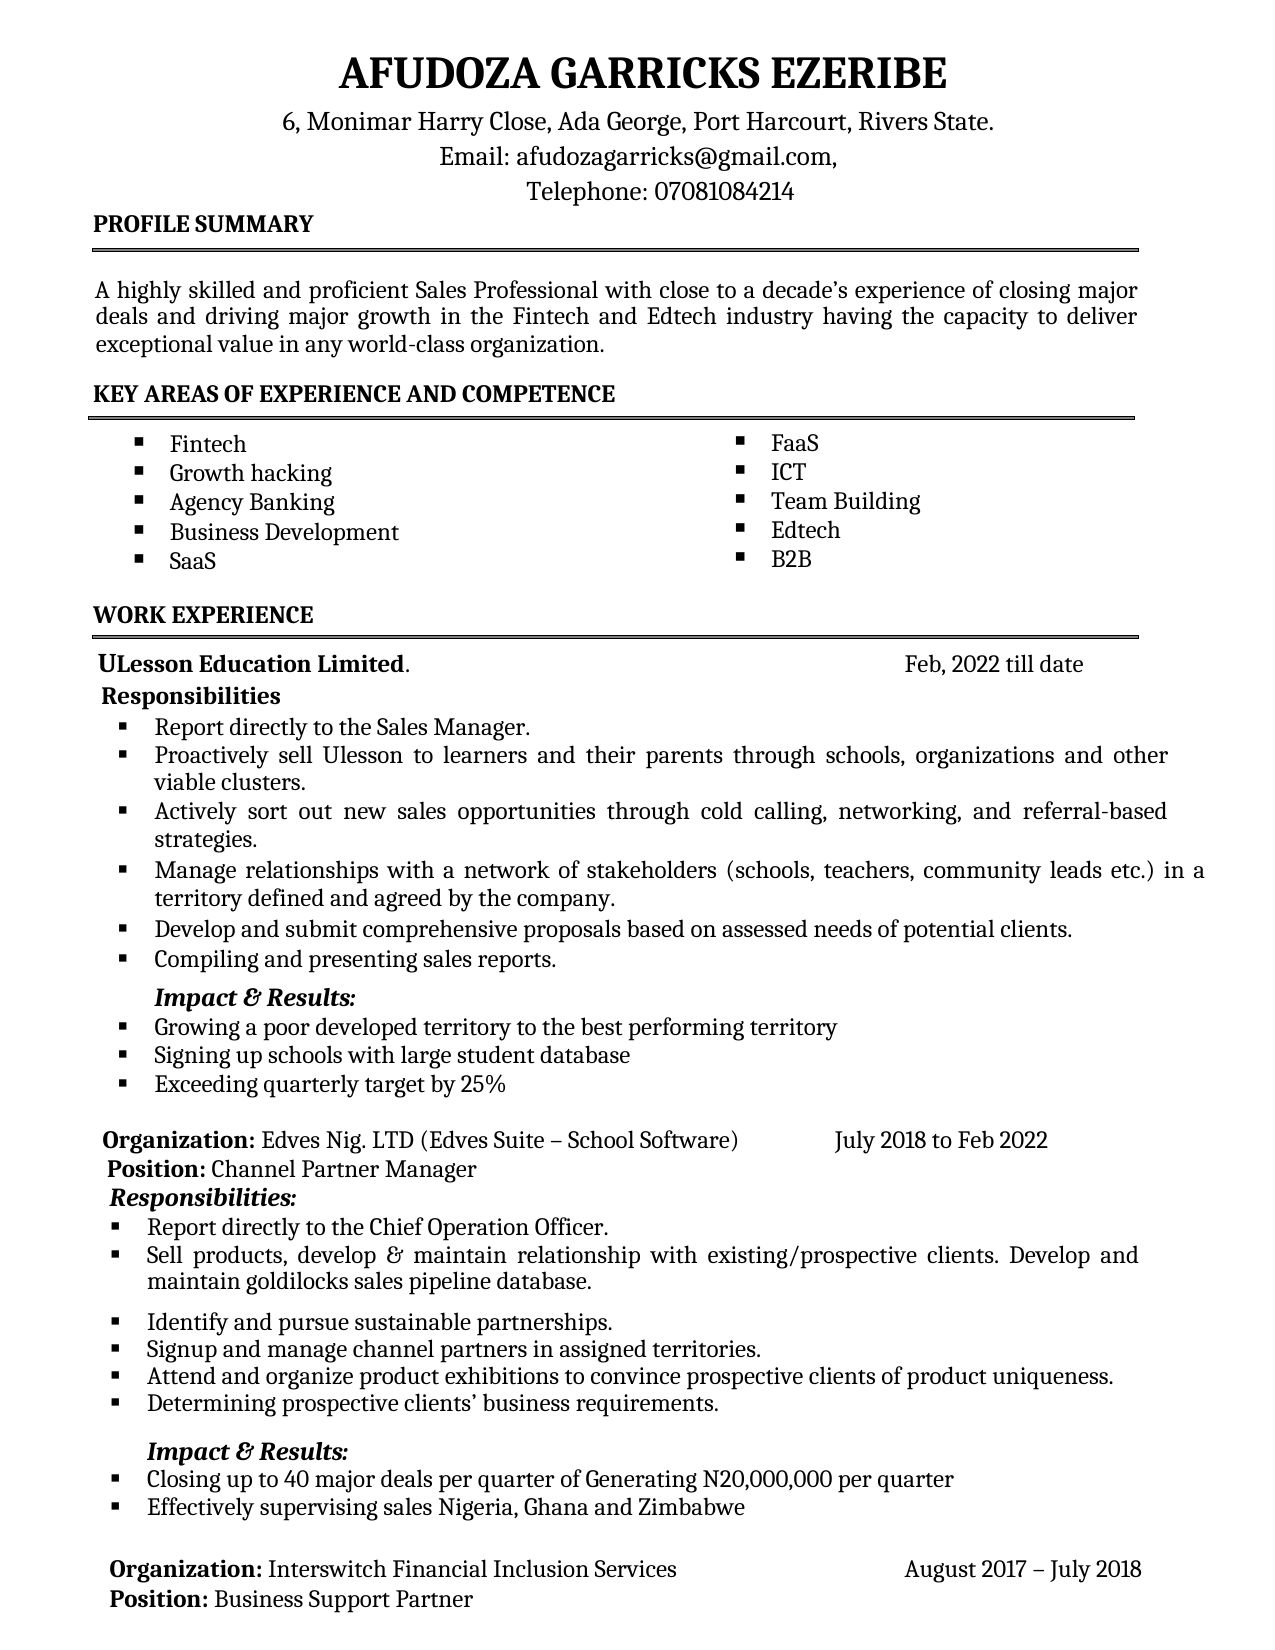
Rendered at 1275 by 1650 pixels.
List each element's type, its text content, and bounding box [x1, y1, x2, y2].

text KEY AREAS OF EXPERIENCE AND COMPETENCE [93, 380, 1208, 408]
text Organization: Interswitch Financial Inclusion Services August 2017 – July 2018 [109, 1554, 1207, 1583]
text Telephone: 07081084214 [70, 176, 1162, 207]
list Impact & Results: [147, 1438, 1141, 1466]
text PROFILE SUMMARY [93, 210, 1208, 239]
text Position: Channel Partner Manager [79, 1155, 1207, 1182]
list Develop and submit comprehensive proposals based on assessed needs of potential clients. [117, 915, 1207, 943]
list Report directly to the Sales Manager. [117, 713, 1169, 741]
text Impact & Results: [154, 983, 1207, 1012]
text 6, Monimar Harry Close, Ada George, Port Harcourt, Rivers State. [69, 106, 1208, 137]
list Edtech [733, 516, 1207, 544]
list Business Development [132, 518, 605, 546]
list B2B [733, 545, 1207, 573]
list Identify and pursue sustainable partnerships. [109, 1308, 1141, 1336]
text Responsibilities: [79, 1184, 1207, 1212]
list FaaS [733, 429, 1207, 457]
text ULesson Education Limited. Feb, 2022 till date [79, 648, 1169, 679]
list Agency Banking [132, 488, 605, 516]
list Team Building [733, 487, 1207, 515]
text Position: Business Support Partner [109, 1585, 1207, 1613]
list Proactively sell Ulesson to learners and their parents through schools, organizations and other viable clusters. [117, 741, 1169, 797]
list Attend and organize product exhibitions to convince prospective clients of product uniqueness. [109, 1363, 1141, 1390]
list Compiling and presenting sales reports. [117, 946, 1207, 973]
list Manage relationships with a network of stakeholders (schools, teachers, community leads etc.) in a territory defined and agreed by the company. [117, 856, 1207, 912]
list Report directly to the Chief Operation Officer. [109, 1214, 1141, 1241]
text AFUDOZA GARRICKS EZERIBE [79, 47, 1207, 99]
list Growth hacking [132, 459, 605, 487]
text Responsibilities [79, 682, 1169, 710]
list ICT [733, 458, 1207, 486]
list Signing up schools with large student database [117, 1042, 1207, 1069]
list Growing a poor developed territory to the best performing territory [117, 1013, 1207, 1041]
text Email: afudozagarricks@gmail.com, [69, 141, 1208, 172]
list Exceeding quarterly target by 25% [117, 1071, 1207, 1098]
text Organization: Edves Nig. LTD (Edves Suite – School Software) July 2018 to Feb 2022 [79, 1126, 1207, 1154]
list SaaS [132, 548, 605, 575]
list Signup and manage channel partners in assigned territories. [109, 1336, 1141, 1363]
list Determining prospective clients’ business requirements. [109, 1390, 1141, 1417]
list Effectively supervising sales Nigeria, Ghana and Zimbabwe [109, 1493, 1087, 1521]
list Actively sort out new sales opportunities through cold calling, networking, and referral-based strategies. [117, 797, 1169, 853]
list Fintech [132, 429, 605, 458]
text WORK EXPERIENCE [93, 601, 1208, 629]
list Sell products, develop & maintain relationship with existing/prospective clients. Develop and maintain goldilocks sales pipeline database. [109, 1241, 1141, 1296]
text A highly skilled and proficient Sales Professional with close to a decade’s experience of closing major deals and driving major growth in the Fintech and Edtech industry having the capacity to deliver exceptional value in any world-class organization. [94, 276, 1139, 358]
list Closing up to 40 major deals per quarter of Generating N20,000,000 per quarter [109, 1466, 1087, 1493]
